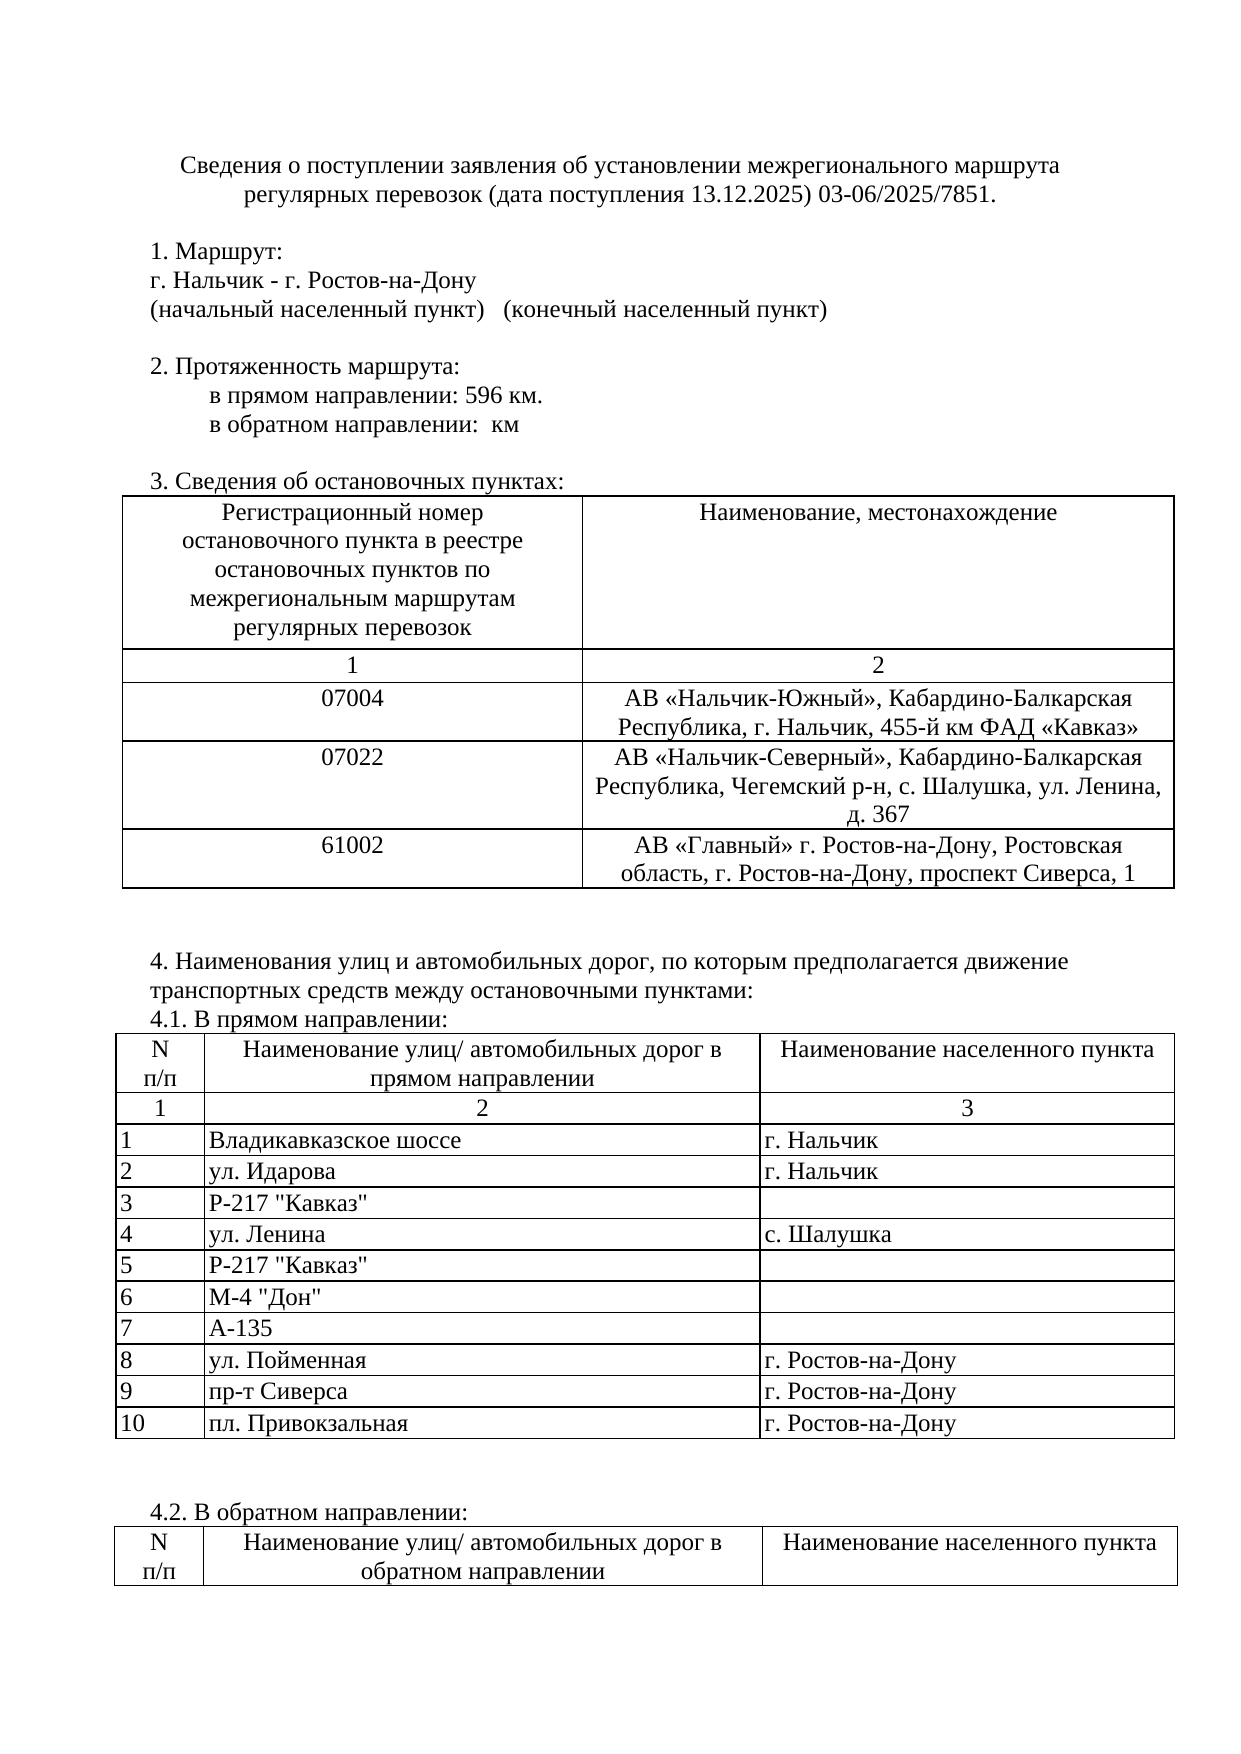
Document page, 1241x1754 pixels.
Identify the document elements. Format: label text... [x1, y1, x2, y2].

table_cell 5 [117, 1251, 204, 1280]
table_cell 7 [117, 1313, 204, 1343]
table_cell М-4 "Дон" [205, 1282, 759, 1312]
table_header Наименование населенного пункта [763, 1527, 1177, 1584]
text (начальный населенный пункт) (конечный населенный пункт) [150, 294, 1090, 322]
table_cell 1 [117, 1125, 204, 1154]
table_cell 3 [117, 1188, 204, 1217]
table_header N п/п [117, 1034, 204, 1092]
text в прямом направлении: 596 км. [150, 380, 1090, 409]
table_cell [761, 1313, 1174, 1343]
table_cell 1 [117, 1093, 204, 1123]
table_cell А-135 [205, 1313, 759, 1343]
table_cell 07022 [123, 742, 582, 828]
table_cell АВ «Нальчик-Южный», Кабардино-Балкарская Республика, г. Нальчик, 455-й км ФАД «Кавказ» [583, 683, 1173, 740]
table_cell АВ «Нальчик-Северный», Кабардино-Балкарская Республика, Чегемский р-н, с. Шалушка, ул. Ленина, д. 367 [583, 742, 1173, 828]
table_cell [761, 1251, 1174, 1280]
text 3. Сведения об остановочных пунктах: [150, 466, 1090, 495]
table_header N п/п [115, 1527, 203, 1584]
table_cell г. Нальчик [761, 1125, 1174, 1154]
table_cell [761, 1188, 1174, 1217]
text 4. Наименования улиц и автомобильных дорог, по которым предполагается движение транспортных средств между остановочными пунктами: [150, 946, 1090, 1004]
table_cell г. Ростов-на-Дону [761, 1376, 1174, 1406]
table_cell ул. Пойменная [205, 1345, 759, 1375]
table_header Наименование улиц/ автомобильных дорог в обратном направлении [204, 1527, 762, 1584]
text Сведения о поступлении заявления об установлении межрегионального маршрута регулярных перевозок (дата поступления 13.12.2025) 03-06/2025/7851. [150, 150, 1090, 207]
table_cell г. Нальчик [761, 1156, 1174, 1186]
table_cell г. Ростов-на-Дону [761, 1345, 1174, 1375]
table_cell [761, 1282, 1174, 1312]
table_cell 1 [123, 650, 582, 681]
table_cell 2 [117, 1156, 204, 1186]
table_cell Р-217 "Кавказ" [205, 1188, 759, 1217]
text 1. Маршрут: [150, 236, 1090, 265]
table_header Наименование улиц/ автомобильных дорог в прямом направлении [205, 1034, 759, 1092]
table_cell с. Шалушка [761, 1219, 1174, 1249]
table_cell АВ «Главный» г. Ростов-на-Дону, Ростовская область, г. Ростов-на-Дону, проспект Сиверса, 1 [583, 830, 1173, 887]
table_header Наименование населенного пункта [761, 1034, 1174, 1092]
table_cell 61002 [123, 830, 582, 887]
table_cell 9 [117, 1376, 204, 1406]
table_cell 07004 [123, 683, 582, 740]
table_cell пл. Привокзальная [205, 1408, 759, 1438]
table_cell г. Ростов-на-Дону [761, 1408, 1174, 1438]
table_cell 6 [117, 1282, 204, 1312]
table_cell пр-т Сиверса [205, 1376, 759, 1406]
table_header Регистрационный номер остановочного пункта в реестре остановочных пунктов по межрегиональным маршрутам регулярных перевозок [123, 497, 582, 648]
text в обратном направлении: км [150, 409, 1090, 437]
table_cell 8 [117, 1345, 204, 1375]
table_cell 2 [205, 1093, 759, 1123]
text г. Нальчик - г. Ростов-на-Дону [150, 265, 1090, 294]
table_cell 10 [117, 1408, 204, 1438]
table_cell Владикавказское шоссе [205, 1125, 759, 1154]
table_cell ул. Идарова [205, 1156, 759, 1186]
table_cell 4 [117, 1219, 204, 1249]
text 2. Протяженность маршрута: [150, 351, 1090, 380]
table_header Наименование, местонахождение [583, 497, 1173, 648]
table_cell 2 [583, 650, 1173, 681]
text 4.2. В обратном направлении: [150, 1497, 1090, 1526]
text 4.1. В прямом направлении: [150, 1004, 1090, 1033]
table_cell 3 [761, 1093, 1174, 1123]
table_cell Р-217 "Кавказ" [205, 1251, 759, 1280]
table_cell ул. Ленина [205, 1219, 759, 1249]
